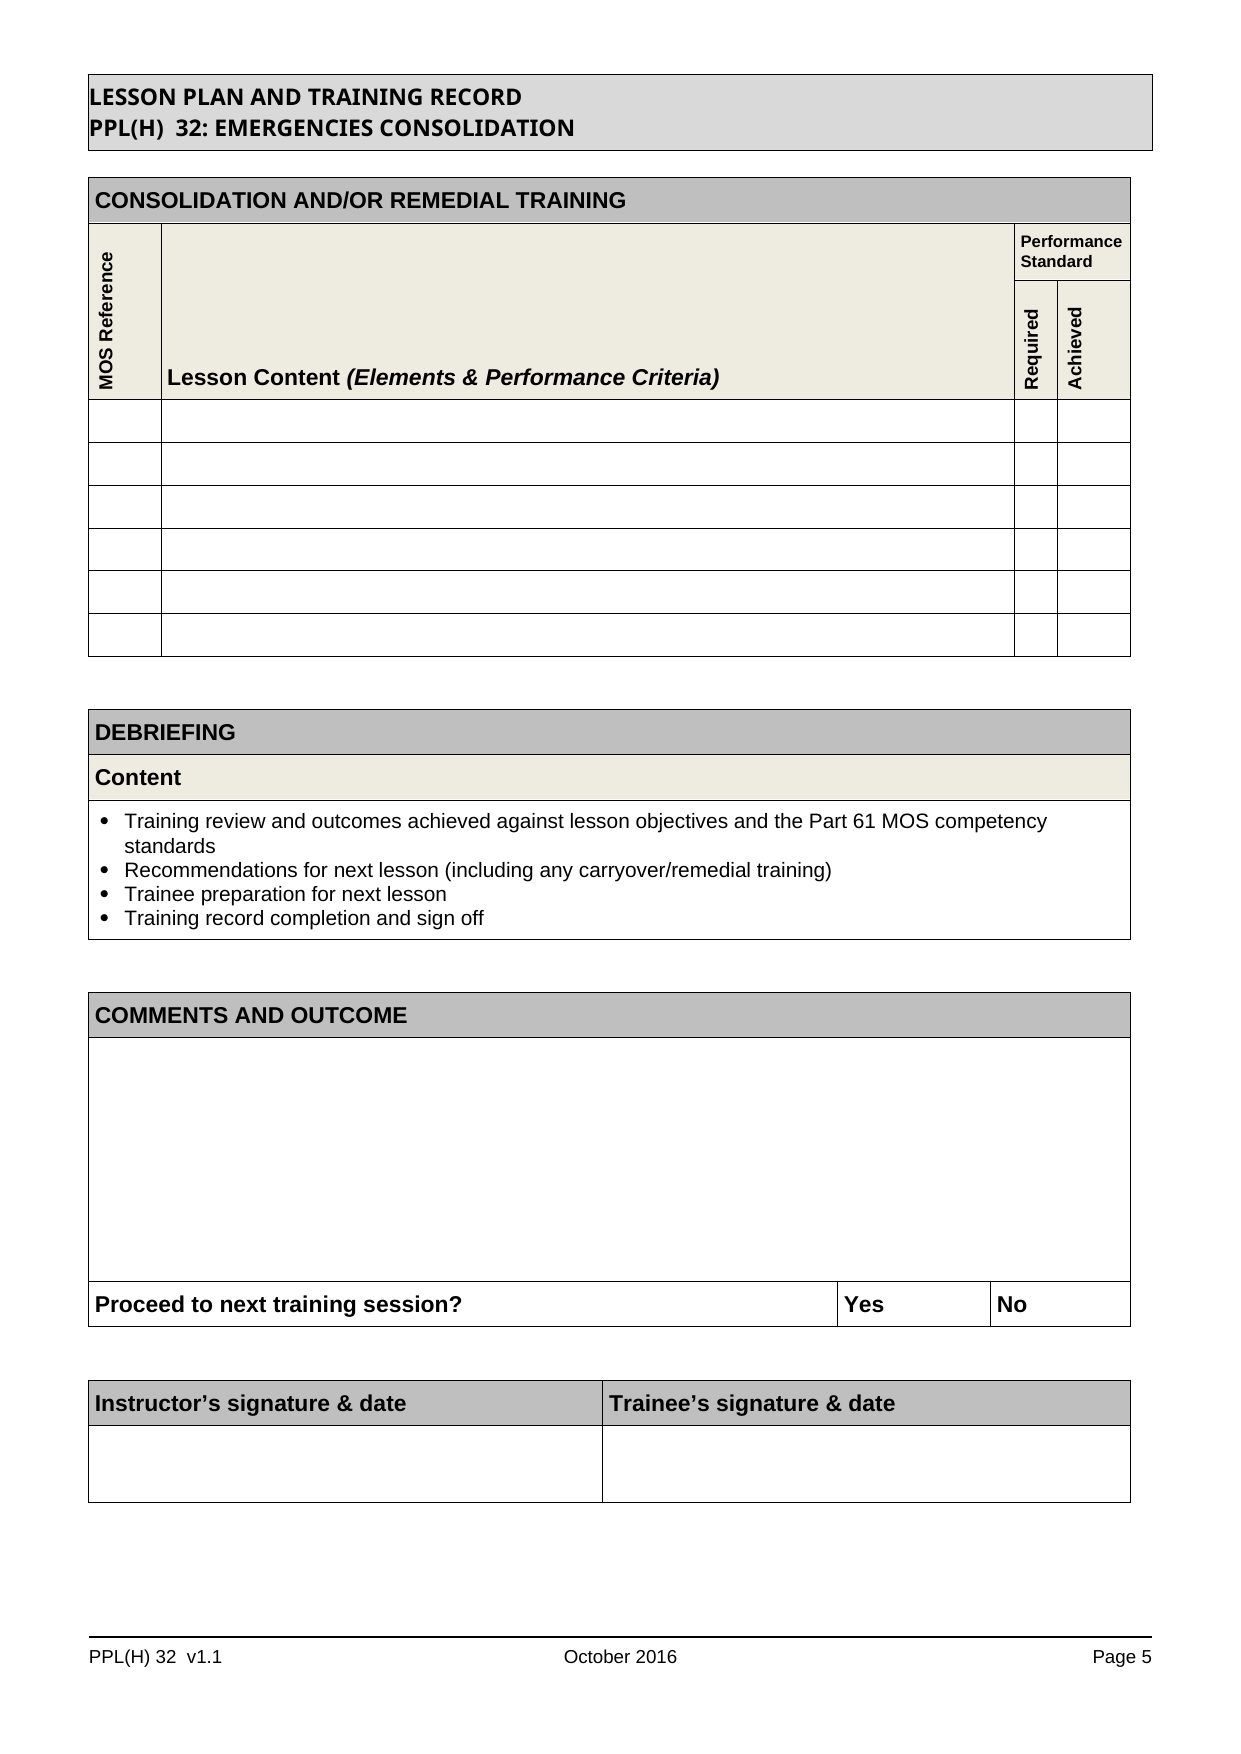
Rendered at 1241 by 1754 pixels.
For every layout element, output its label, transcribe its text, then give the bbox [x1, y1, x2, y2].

table_cell [89, 1426, 602, 1502]
table_header DEBRIEFING [89, 710, 1130, 754]
table_cell [89, 571, 161, 613]
table_cell [1058, 486, 1130, 527]
table_cell MOS Reference [89, 224, 161, 399]
table_cell [1015, 443, 1057, 485]
table_cell Proceed to next training session? [89, 1282, 837, 1326]
table_cell Training review and outcomes achieved against lesson objectives and the Part 61 MOS competency standards Recommendations for next lesson (including any carryover/remedial training) Trainee preparation for next lesson Training record completion and sign off [89, 801, 1130, 938]
table_cell [1058, 529, 1130, 570]
table_cell [89, 614, 161, 656]
table_cell [162, 529, 1014, 570]
table_cell [89, 486, 161, 527]
table_header COMMENTS AND OUTCOME [89, 993, 1130, 1037]
table_cell [1015, 614, 1057, 656]
table_header Trainee’s signature & date [603, 1381, 1130, 1425]
table_cell [1058, 571, 1130, 613]
table_cell Required [1015, 281, 1057, 399]
table_cell [1058, 443, 1130, 485]
table_cell [162, 443, 1014, 485]
table_cell [603, 1426, 1130, 1502]
table_cell Achieved [1058, 281, 1130, 399]
table_cell Lesson Content (Elements & Performance Criteria) [162, 224, 1014, 399]
table_cell [162, 400, 1014, 442]
table_cell [89, 443, 161, 485]
table_cell [162, 614, 1014, 656]
table_cell [1015, 400, 1057, 442]
table_header Instructor’s signature & date [89, 1381, 602, 1425]
table_cell [1058, 400, 1130, 442]
table_cell [89, 1038, 1130, 1281]
table_cell Performance Standard [1015, 224, 1130, 279]
table_cell [1058, 614, 1130, 656]
table_cell [1015, 486, 1057, 527]
table_cell [1015, 529, 1057, 570]
table_cell [89, 400, 161, 442]
table_header CONSOLIDATION AND/OR REMEDIAL TRAINING [89, 178, 1130, 222]
table_cell [162, 571, 1014, 613]
table_cell Content [89, 755, 1130, 799]
table_cell Yes [838, 1282, 990, 1326]
table_cell [89, 529, 161, 570]
table_cell [162, 486, 1014, 527]
table_cell [1015, 571, 1057, 613]
table_cell No [991, 1282, 1130, 1326]
